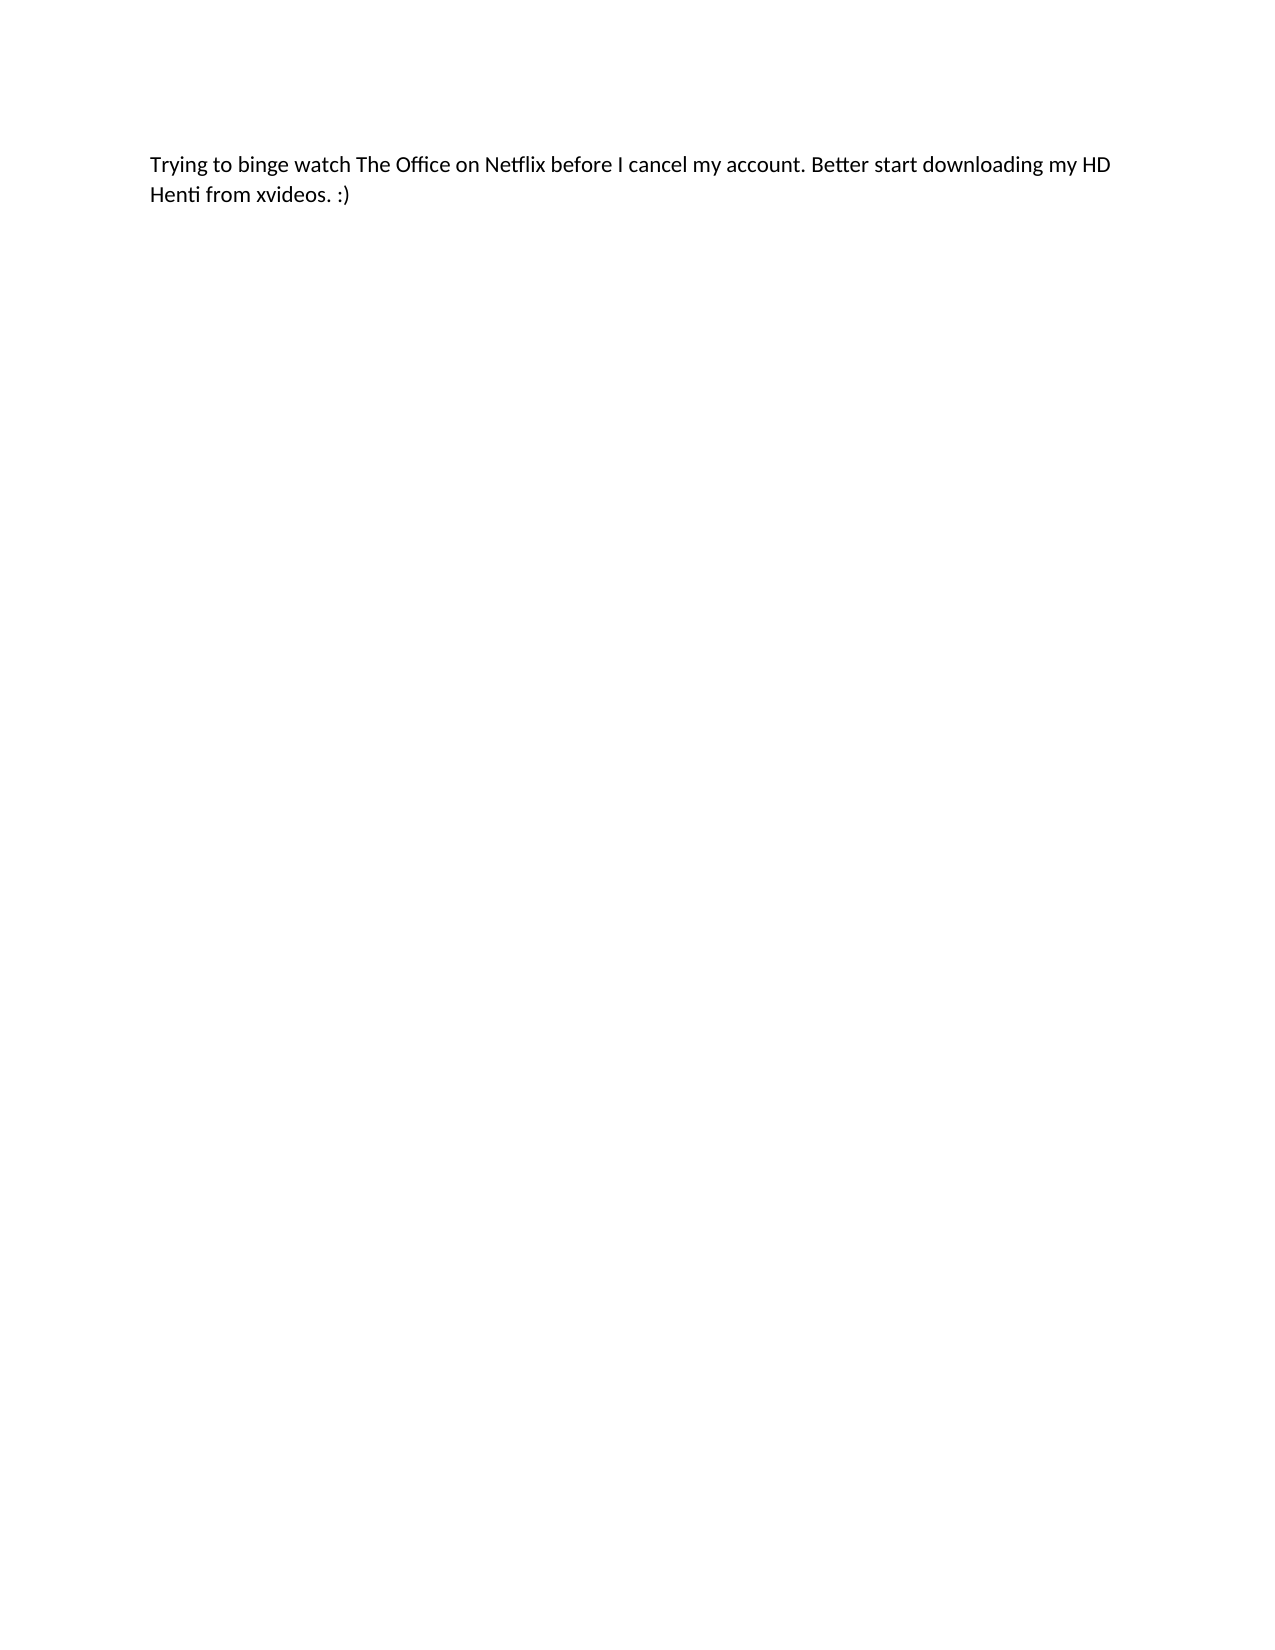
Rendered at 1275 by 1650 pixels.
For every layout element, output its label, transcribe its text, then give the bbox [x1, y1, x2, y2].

text Trying to binge watch The Office on Netflix before I cancel my account. Better start downloading my HD Henti from xvideos. :) [150, 150, 1125, 208]
